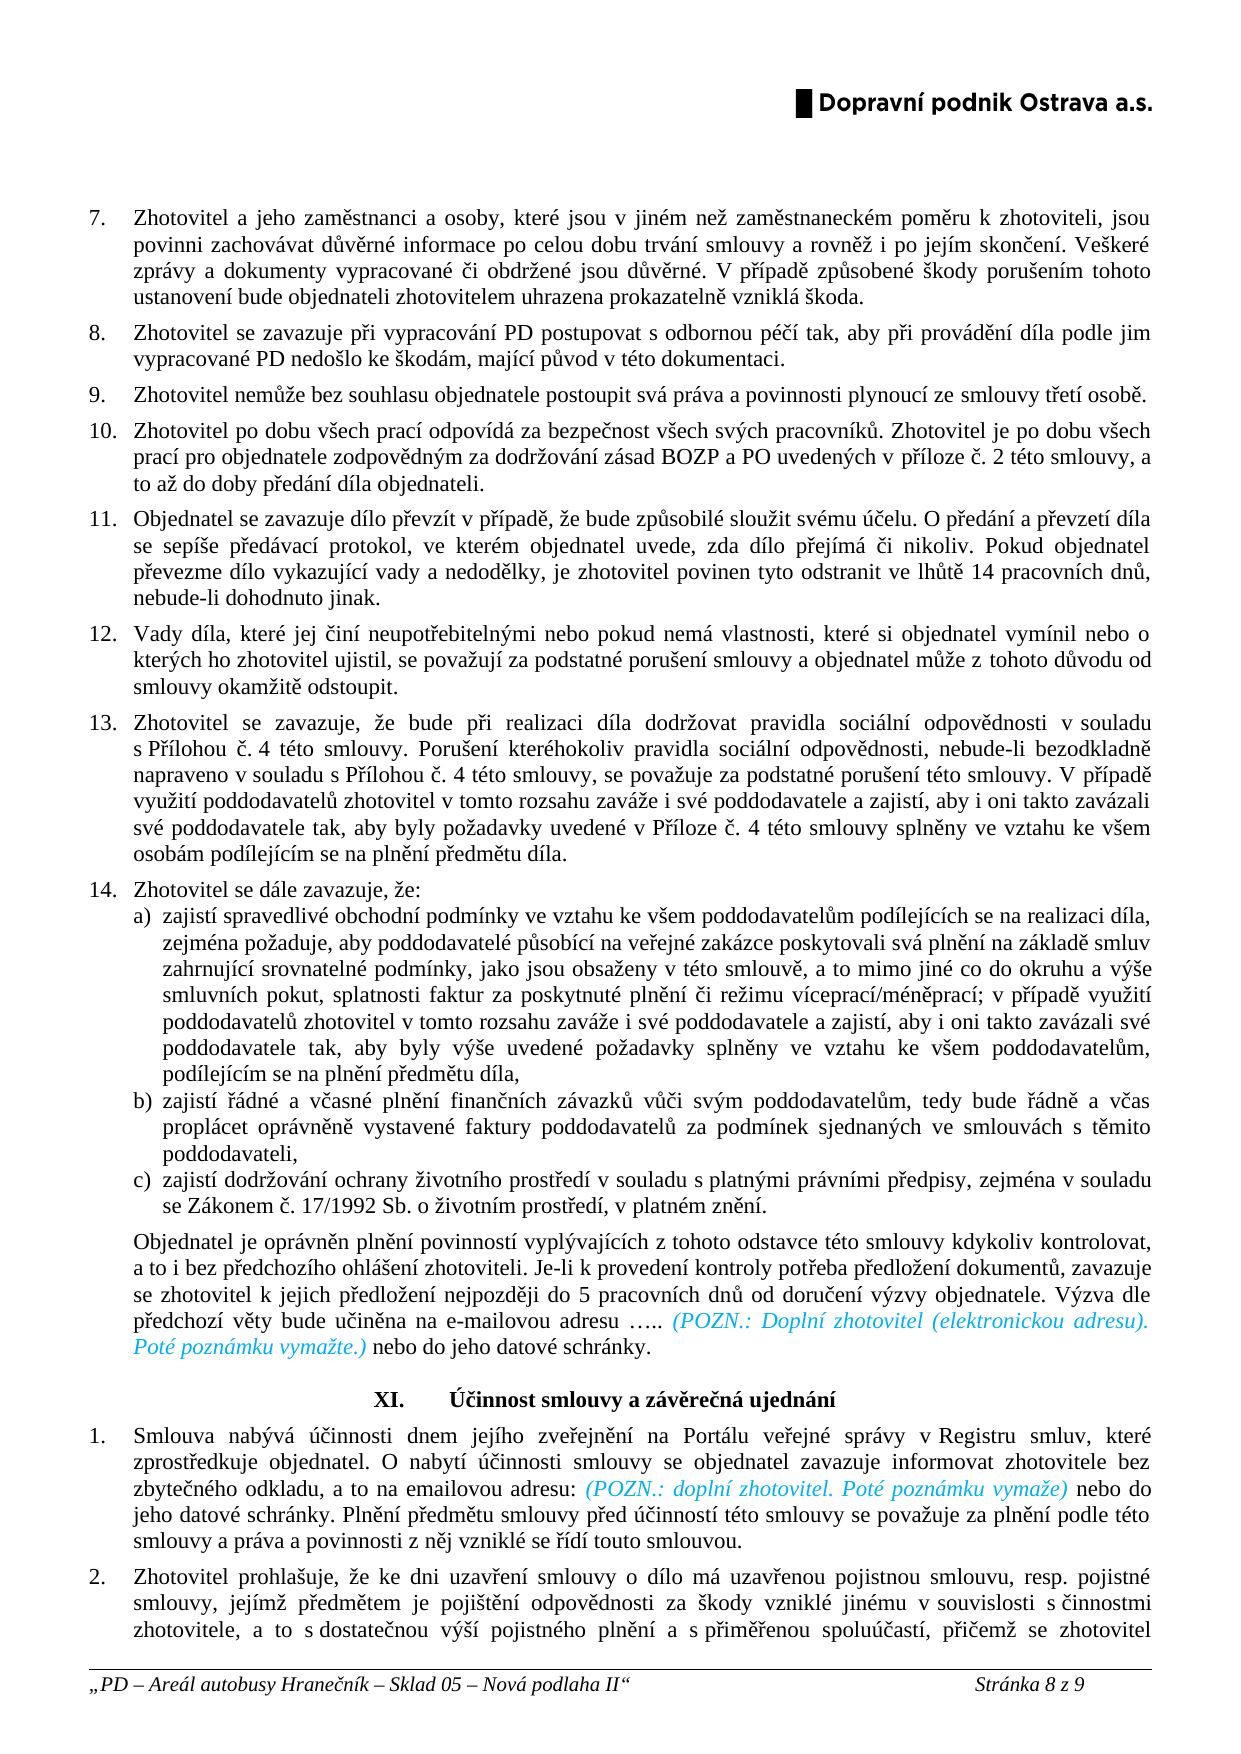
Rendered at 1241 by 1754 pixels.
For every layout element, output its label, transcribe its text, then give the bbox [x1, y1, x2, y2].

list zajistí řádné a včasné plnění finančních závazků vůči svým poddodavatelům, tedy bude řádně a včas proplácet oprávněně vystavené faktury poddodavatelů za podmínek sjednaných ve smlouvách s těmito poddodavateli, [133, 1087, 1152, 1166]
list Zhotovitel se zavazuje při vypracování PD postupovat s odbornou péčí tak, aby při provádění díla podle jim vypracované PD nedošlo ke škodám, mající původ v této dokumentaci. [89, 319, 1152, 372]
text Objednatel je oprávněn plnění povinností vyplývajících z tohoto odstavce této smlouvy kdykoliv kontrolovat, a to i bez předchozího ohlášení zhotoviteli. Je-li k provedení kontroly potřeba předložení dokumentů, zavazuje se zhotovitel k jejich předložení nejpozději do 5 pracovních dnů od doručení výzvy objednatele. Výzva dle předchozí věty bude učiněna na e-mailovou adresu ….. (POZN.: Doplní zhotovitel (elektronickou adresu). Poté poznámku vymažte.) nebo do jeho datové schránky. [133, 1228, 1152, 1360]
list Účinnost smlouvy a závěrečná ujednání [89, 1386, 1152, 1412]
list Zhotovitel nemůže bez souhlasu objednatele postoupit svá práva a povinnosti plynoucí ze smlouvy třetí osobě. [89, 381, 1152, 407]
list Smlouva nabývá účinnosti dnem jejího zveřejnění na Portálu veřejné správy v Registru smluv, které zprostředkuje objednatel. O nabytí účinnosti smlouvy se objednatel zavazuje informovat zhotovitele bez zbytečného odkladu, a to na emailovou adresu: (POZN.: doplní zhotovitel. Poté poznámku vymaže) nebo do jeho datové schránky. Plnění předmětu smlouvy před účinností této smlouvy se považuje za plnění podle této smlouvy a práva a povinnosti z něj vzniklé se řídí touto smlouvou. [89, 1422, 1152, 1554]
list zajistí spravedlivé obchodní podmínky ve vztahu ke všem poddodavatelům podílejících se na realizaci díla, zejména požaduje, aby poddodavatelé působící na veřejné zakázce poskytovali svá plnění na základě smluv zahrnující srovnatelné podmínky, jako jsou obsaženy v této smlouvě, a to mimo jiné co do okruhu a výše smluvních pokut, splatnosti faktur za poskytnuté plnění či režimu víceprací/méněprací; v případě využití poddodavatelů zhotovitel v tomto rozsahu zaváže i své poddodavatele a zajistí, aby i oni takto zavázali své poddodavatele tak, aby byly výše uvedené požadavky splněny ve vztahu ke všem poddodavatelům, podílejícím se na plnění předmětu díla, [133, 902, 1152, 1087]
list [89, 1563, 1152, 1642]
list Zhotovitel se dále zavazuje, že: [89, 876, 1152, 902]
list Zhotovitel se zavazuje, že bude při realizaci díla dodržovat pravidla sociální odpovědnosti v souladu s Přílohou č. 4 této smlouvy. Porušení kteréhokoliv pravidla sociální odpovědnosti, nebude-li bezodkladně napraveno v souladu s Přílohou č. 4 této smlouvy, se považuje za podstatné porušení této smlouvy. V případě využití poddodavatelů zhotovitel v tomto rozsahu zaváže i své poddodavatele a zajistí, aby i oni takto zavázali své poddodavatele tak, aby byly požadavky uvedené v Příloze č. 4 této smlouvy splněny ve vztahu ke všem osobám podílejícím se na plnění předmětu díla. [89, 708, 1152, 867]
picture [795, 89, 1152, 118]
list Zhotovitel po dobu všech prací odpovídá za bezpečnost všech svých pracovníků. Zhotovitel je po dobu všech prací pro objednatele zodpovědným za dodržování zásad BOZP a PO uvedených v příloze č. 2 této smlouvy, a to až do doby předání díla objednateli. [89, 417, 1152, 496]
list Objednatel se zavazuje dílo převzít v případě, že bude způsobilé sloužit svému účelu. O předání a převzetí díla se sepíše předávací protokol, ve kterém objednatel uvede, zda dílo přejímá či nikoliv. Pokud objednatel převezme dílo vykazující vady a nedodělky, je zhotovitel povinen tyto odstranit ve lhůtě 14 pracovních dnů, nebude-li dohodnuto jinak. [89, 505, 1152, 611]
list Vady díla, které jej činí neupotřebitelnými nebo pokud nemá vlastnosti, které si objednatel vymínil nebo o kterých ho zhotovitel ujistil, se považují za podstatné porušení smlouvy a objednatel může z tohoto důvodu od smlouvy okamžitě odstoupit. [89, 620, 1152, 699]
list Zhotovitel a jeho zaměstnanci a osoby, které jsou v jiném než zaměstnaneckém poměru k zhotoviteli, jsou povinni zachovávat důvěrné informace po celou dobu trvání smlouvy a rovněž i po jejím skončení. Veškeré zprávy a dokumenty vypracované či obdržené jsou důvěrné. V případě způsobené škody porušením tohoto ustanovení bude objednateli zhotovitelem uhrazena prokazatelně vzniklá škoda. [89, 204, 1152, 310]
list zajistí dodržování ochrany životního prostředí v souladu s platnými právními předpisy, zejména v souladu se Zákonem č. 17/1992 Sb. o životním prostředí, v platném znění. [133, 1166, 1152, 1219]
